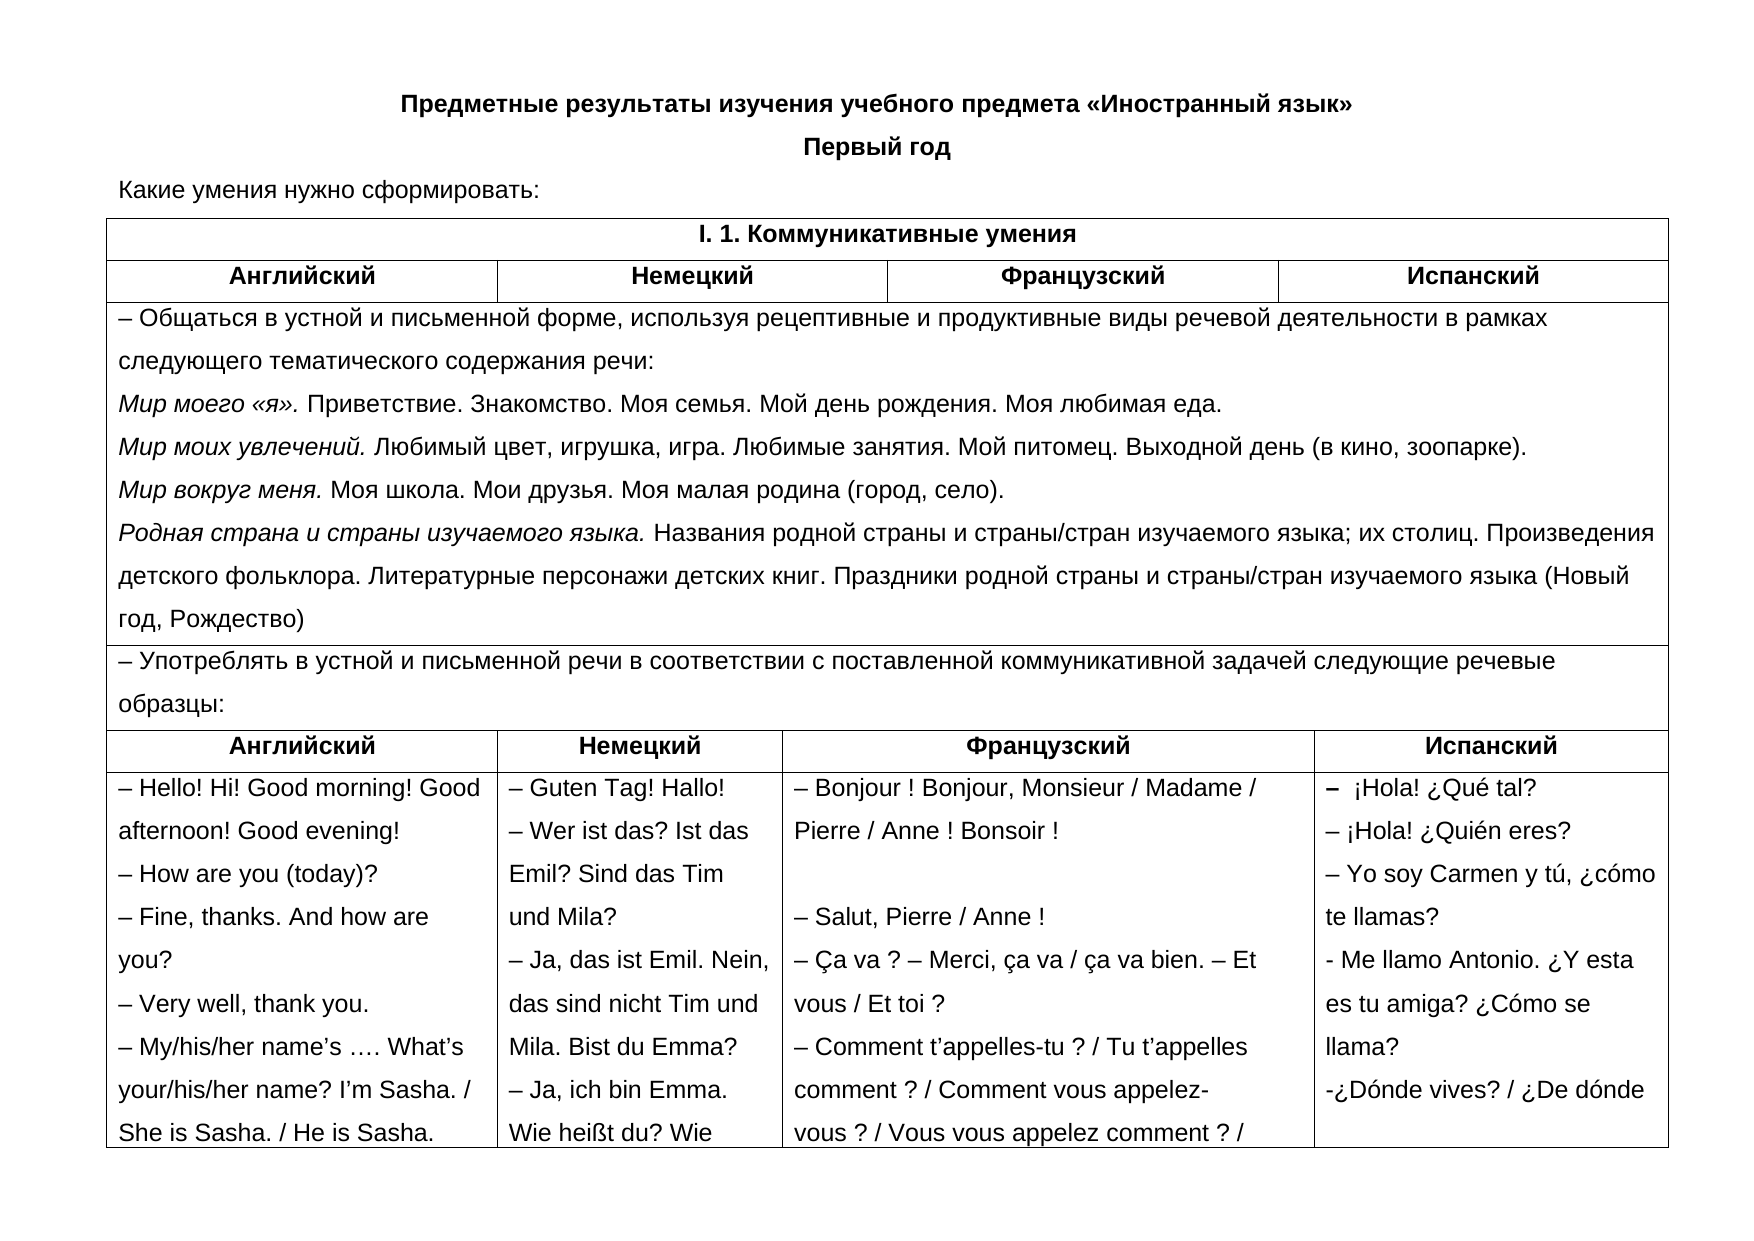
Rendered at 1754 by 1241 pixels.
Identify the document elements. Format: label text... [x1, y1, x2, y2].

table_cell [498, 773, 782, 1147]
text Первый год [118, 132, 1636, 161]
text Какие умения нужно сформировать: [88, 175, 1636, 204]
table_header I. 1. Коммуникативные умения [107, 219, 1668, 260]
table_cell Французский [888, 261, 1278, 302]
table_cell – Употреблять в устной и письменной речи в соответствии с поставленной коммуникативной задачей следующие речевые образцы: [107, 646, 1668, 730]
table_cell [107, 773, 497, 1147]
table_cell Немецкий [498, 731, 782, 772]
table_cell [1315, 773, 1668, 1147]
text Предметные результаты изучения учебного предмета «Иностранный язык» [118, 89, 1636, 117]
table_cell Немецкий [498, 261, 887, 302]
table_cell Французский [783, 731, 1314, 772]
table_cell Испанский [1279, 261, 1668, 302]
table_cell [783, 773, 1314, 1147]
table_cell Английский [107, 261, 497, 302]
table_cell – Общаться в устной и письменной форме, используя рецептивные и продуктивные виды речевой деятельности в рамках следующего тематического содержания речи: Мир моего «я». Приветствие. Знакомство. Моя семья. Мой день рождения. Моя любимая еда. Мир моих увлечений. Любимый цвет, игрушка, игра. Любимые занятия. Мой питомец. Выходной день (в кино, зоопарке). Мир вокруг меня. Моя школа. Мои друзья. Моя малая родина (город, село). Родная страна и страны изучаемого языка. Названия родной страны и страны/стран изучаемого языка; их столиц. Произведения детского фольклора. Литературные персонажи детских книг. Праздники родной страны и страны/стран изучаемого языка (Новый год, Рождество) [107, 303, 1668, 645]
table_cell Испанский [1315, 731, 1668, 772]
table_cell Английский [107, 731, 497, 772]
